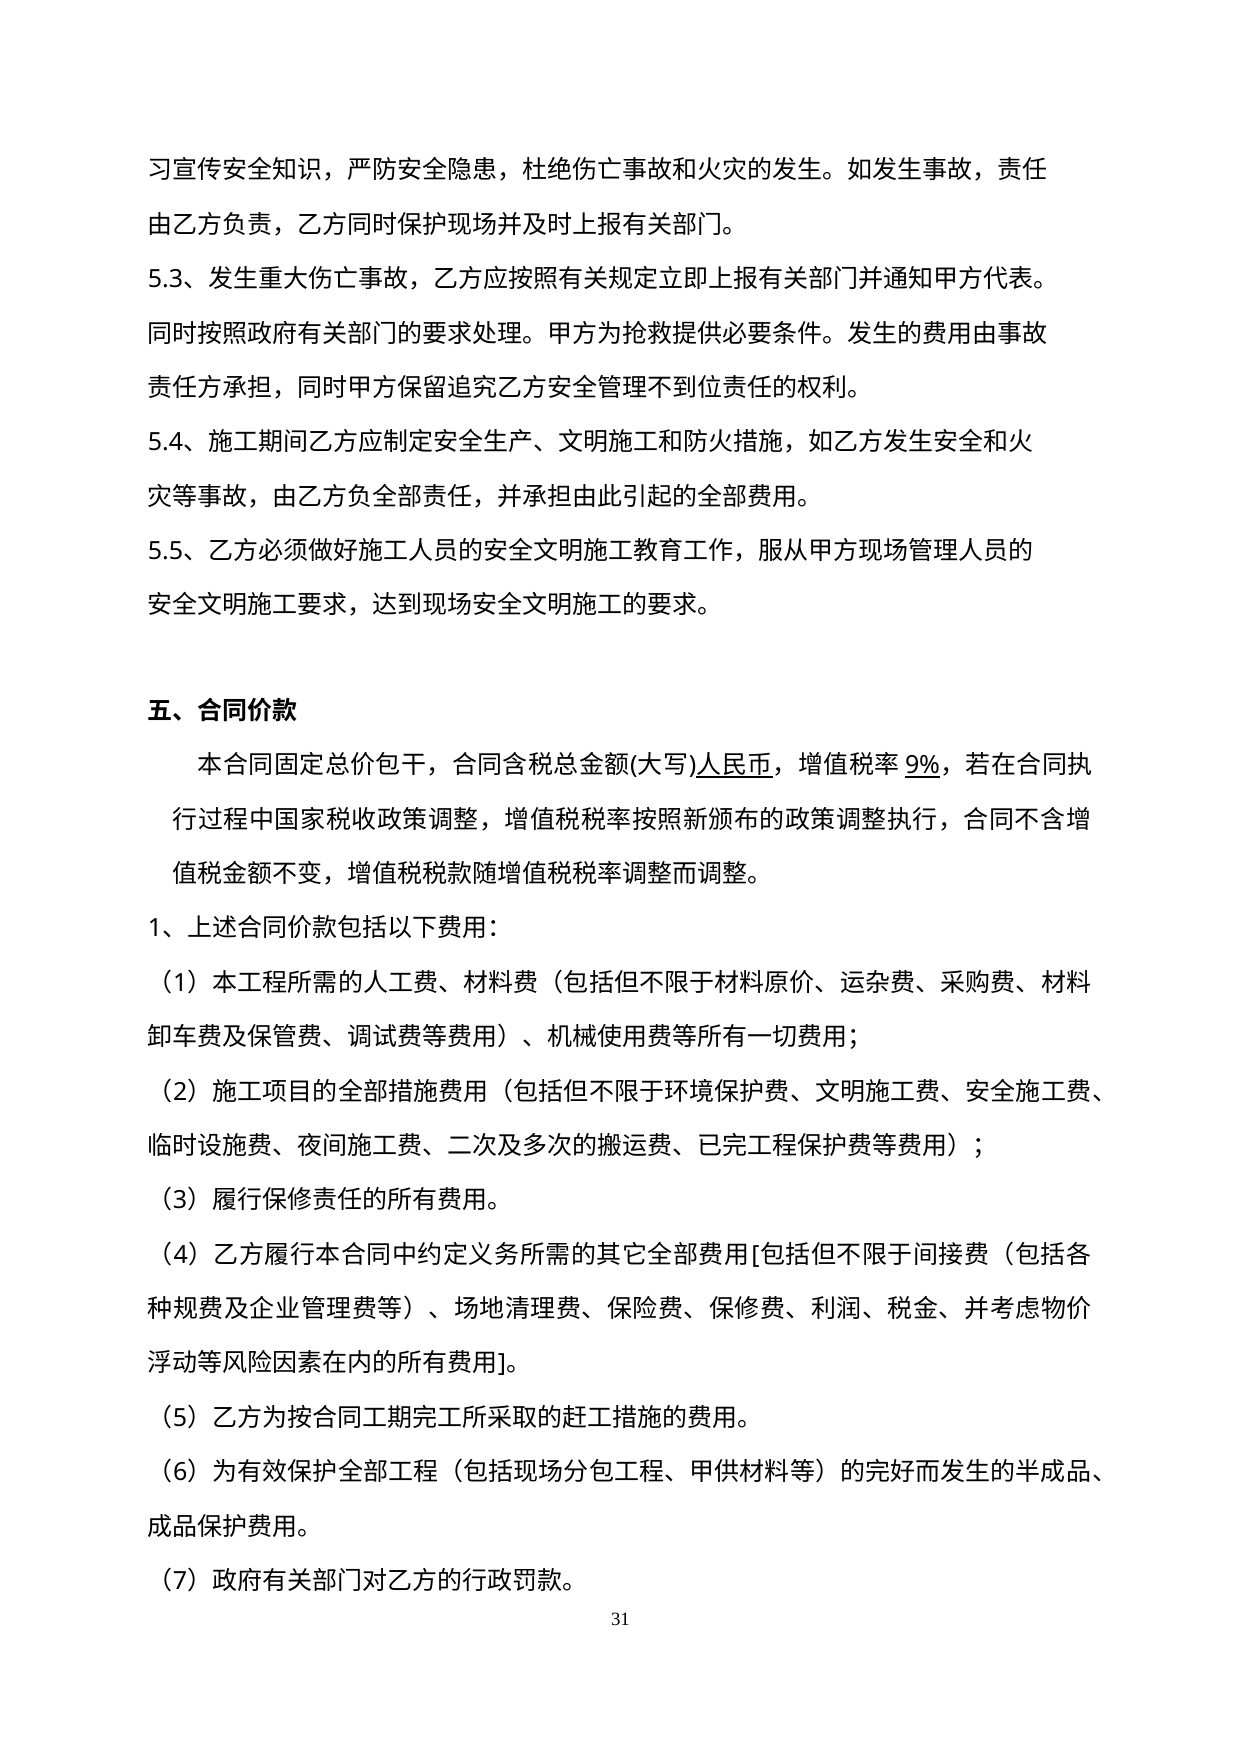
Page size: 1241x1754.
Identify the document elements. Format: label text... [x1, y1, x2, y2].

text 1、上述合同价款包括以下费用： [148, 908, 1092, 944]
text （7）政府有关部门对乙方的行政罚款。 [148, 1560, 1092, 1597]
text （3）履行保修责任的所有费用。 [148, 1180, 1092, 1216]
text 五、合同价款 [148, 690, 1055, 727]
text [148, 150, 1055, 241]
text （5）乙方为按合同工期完工所采取的赶工措施的费用。 [148, 1397, 1092, 1433]
text （6）为有效保护全部工程（包括现场分包工程、甲供材料等）的完好而发生的半成品、成品保护费用。 [148, 1452, 1092, 1542]
text 5.3、发生重大伤亡事故，乙方应按照有关规定立即上报有关部门并通知甲方代表。同时按照政府有关部门的要求处理。甲方为抢救提供必要条件。发生的费用由事故责任方承担，同时甲方保留追究乙方安全管理不到位责任的权利。 [148, 259, 1055, 404]
text （4）乙方履行本合同中约定义务所需的其它全部费用[包括但不限于间接费（包括各种规费及企业管理费等）、场地清理费、保险费、保修费、利润、税金、并考虑物价浮动等风险因素在内的所有费用]。 [148, 1234, 1092, 1379]
text （2）施工项目的全部措施费用（包括但不限于环境保护费、文明施工费、安全施工费、临时设施费、夜间施工费、二次及多次的搬运费、已完工程保护费等费用）； [148, 1071, 1092, 1162]
text （1）本工程所需的人工费、材料费（包括但不限于材料原价、运杂费、采购费、材料卸车费及保管费、调试费等费用）、机械使用费等所有一切费用； [148, 962, 1092, 1053]
text 本合同固定总价包干，合同含税总金额(大写)人民币，增值税率9%，若在合同执行过程中国家税收政策调整，增值税税率按照新颁布的政策调整执行，合同不含增值税金额不变，增值税税款随增值税税率调整而调整。 [173, 745, 1092, 890]
text 5.5、乙方必须做好施工人员的安全文明施工教育工作，服从甲方现场管理人员的安全文明施工要求，达到现场安全文明施工的要求。 [148, 531, 1055, 621]
text 5.4、施工期间乙方应制定安全生产、文明施工和防火措施，如乙方发生安全和火灾等事故，由乙方负全部责任，并承担由此引起的全部费用。 [148, 422, 1055, 512]
